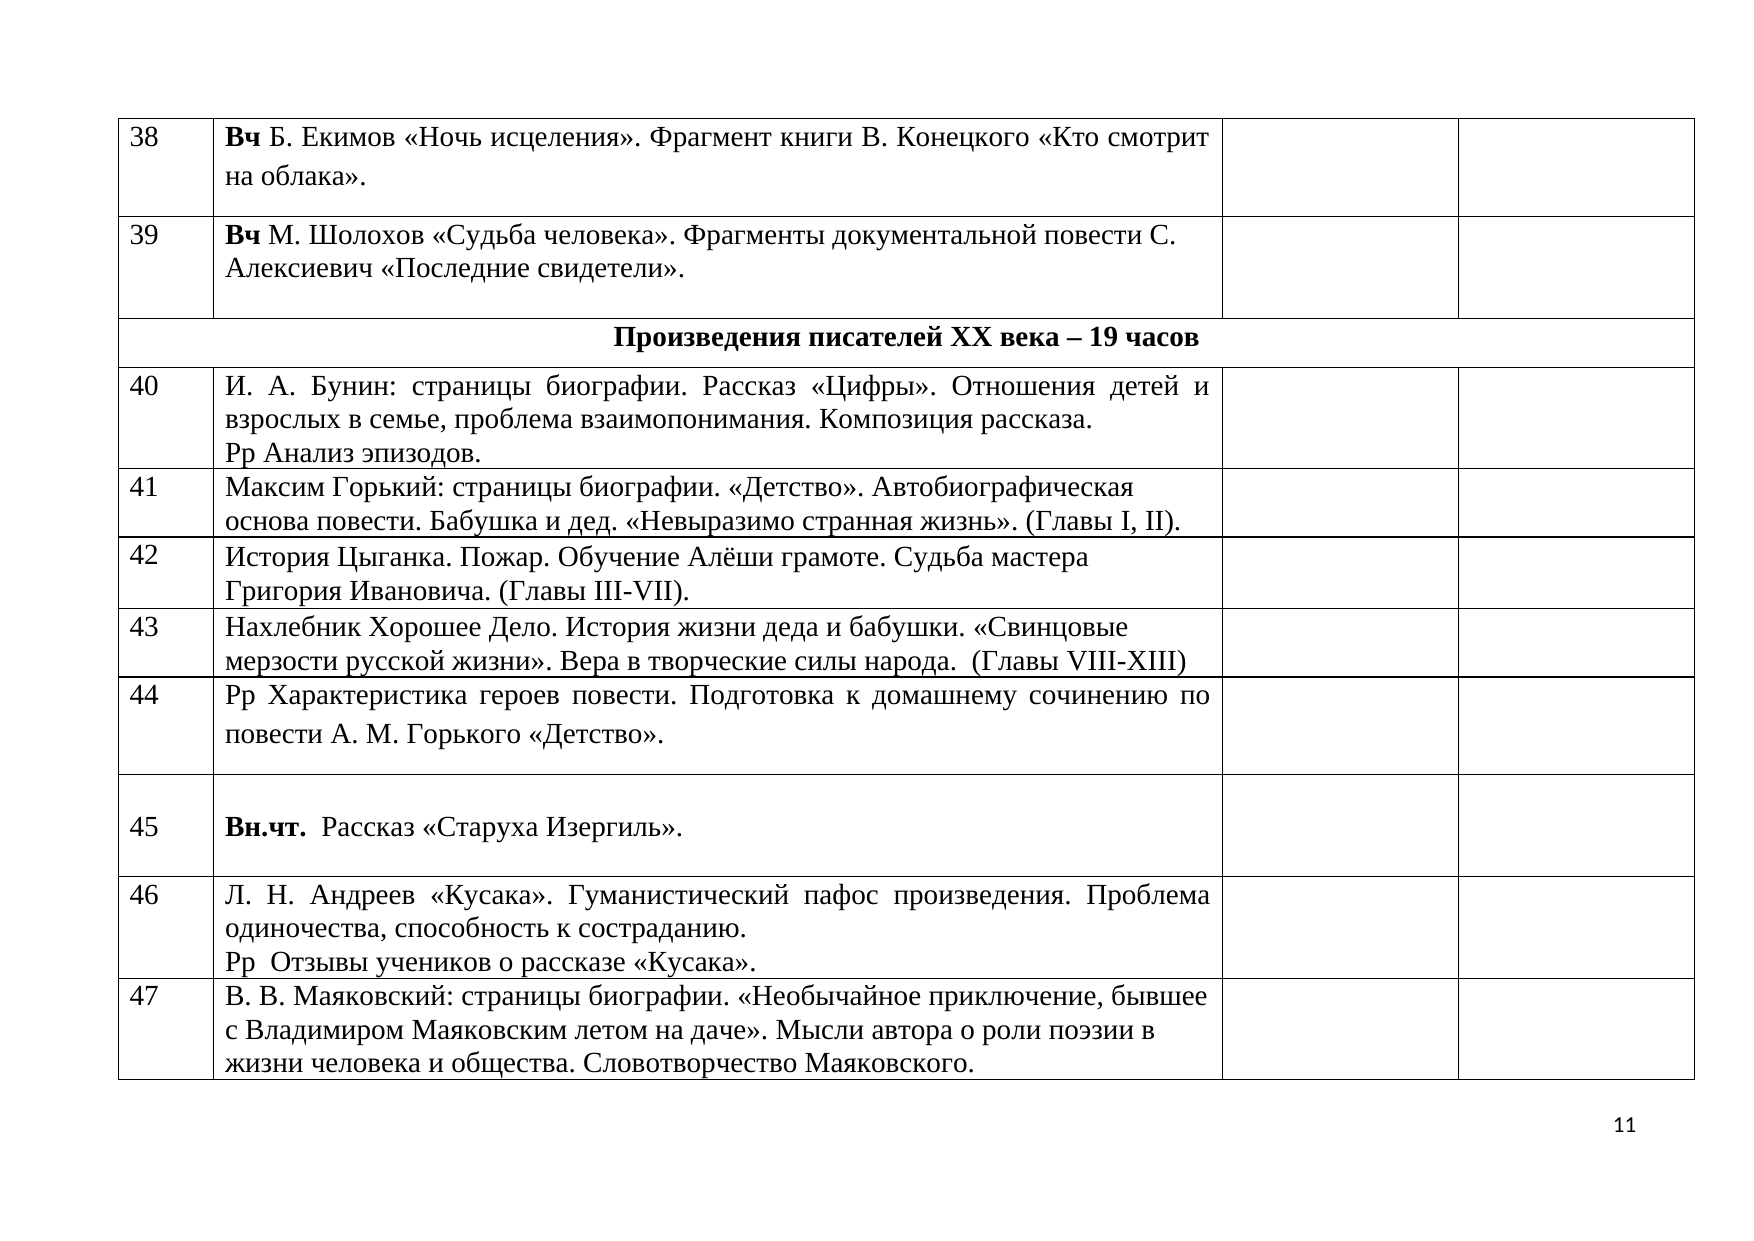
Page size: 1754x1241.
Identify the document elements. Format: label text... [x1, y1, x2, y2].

table_cell Максим Горький: страницы биографии. «Детство». Автобиографическая основа повести. Бабушка и дед. «Невыразимо странная жизнь». (Главы I, II). [214, 469, 1222, 536]
table_cell [1459, 877, 1694, 977]
table_cell [1223, 368, 1458, 468]
table_cell И. А. Бунин: страницы биографии. Рассказ «Цифры». Отношения детей и взрослых в семье, проблема взаимопонимания. Композиция рассказа. Рр Анализ эпизодов. [214, 368, 1222, 468]
table_cell [1223, 469, 1458, 536]
table_cell [1459, 775, 1694, 876]
table_cell Вч Б. Екимов «Ночь исцеления». Фрагмент книги В. Конецкого «Кто смотрит на облака». [214, 119, 1222, 216]
table_cell 43 [119, 609, 213, 676]
table_cell [1459, 368, 1694, 468]
table_cell [1223, 609, 1458, 676]
table_cell В. В. Маяковский: страницы биографии. «Необычайное приключение, бывшее с Владимиром Маяковским летом на даче». Мысли автора о роли поэзии в жизни человека и общества. Словотворчество Маяковского. [214, 979, 1222, 1079]
table_cell 41 [119, 469, 213, 536]
table_cell [1459, 119, 1694, 216]
table_cell Нахлебник Хорошее Дело. История жизни деда и бабушки. «Свинцовые мерзости русской жизни». Вера в творческие силы народа. (Главы VIII-XIII) [214, 609, 1222, 676]
table_cell [1223, 217, 1458, 318]
table_cell 47 [119, 979, 213, 1079]
table_cell [1459, 538, 1694, 608]
table_cell Произведения писателей XX века – 19 часов [119, 319, 1694, 367]
table_cell [1223, 538, 1458, 608]
table_cell 39 [119, 217, 213, 318]
table_cell Вн.чт. Рассказ «Старуха Изергиль». [214, 775, 1222, 876]
table_cell История Цыганка. Пожар. Обучение Алёши грамоте. Судьба мастера Григория Ивановича. (Главы III-VII). [214, 538, 1222, 608]
table_cell [1223, 775, 1458, 876]
table_cell 46 [119, 877, 213, 977]
table_cell Вч М. Шолохов «Судьба человека». Фрагменты документальной повести С. Алексиевич «Последние свидетели». [214, 217, 1222, 318]
table_cell [1459, 979, 1694, 1079]
table_cell 45 [119, 775, 213, 876]
table_cell [1459, 469, 1694, 536]
table_cell 44 [119, 678, 213, 774]
table_cell [1223, 979, 1458, 1079]
table_cell [1223, 678, 1458, 774]
table_cell 38 [119, 119, 213, 216]
table_cell [1459, 678, 1694, 774]
table_cell [1223, 119, 1458, 216]
table_cell 42 [119, 538, 213, 608]
table_cell Л. Н. Андреев «Кусака». Гуманистический пафос произведения. Проблема одиночества, способность к состраданию. Рр Отзывы учеников о рассказе «Кусака». [214, 877, 1222, 977]
table_cell [1223, 877, 1458, 977]
table_cell [1459, 609, 1694, 676]
table_cell [1459, 217, 1694, 318]
table_cell Рр Характеристика героев повести. Подготовка к домашнему сочинению по повести А. М. Горького «Детство». [214, 678, 1222, 774]
table_cell 40 [119, 368, 213, 468]
